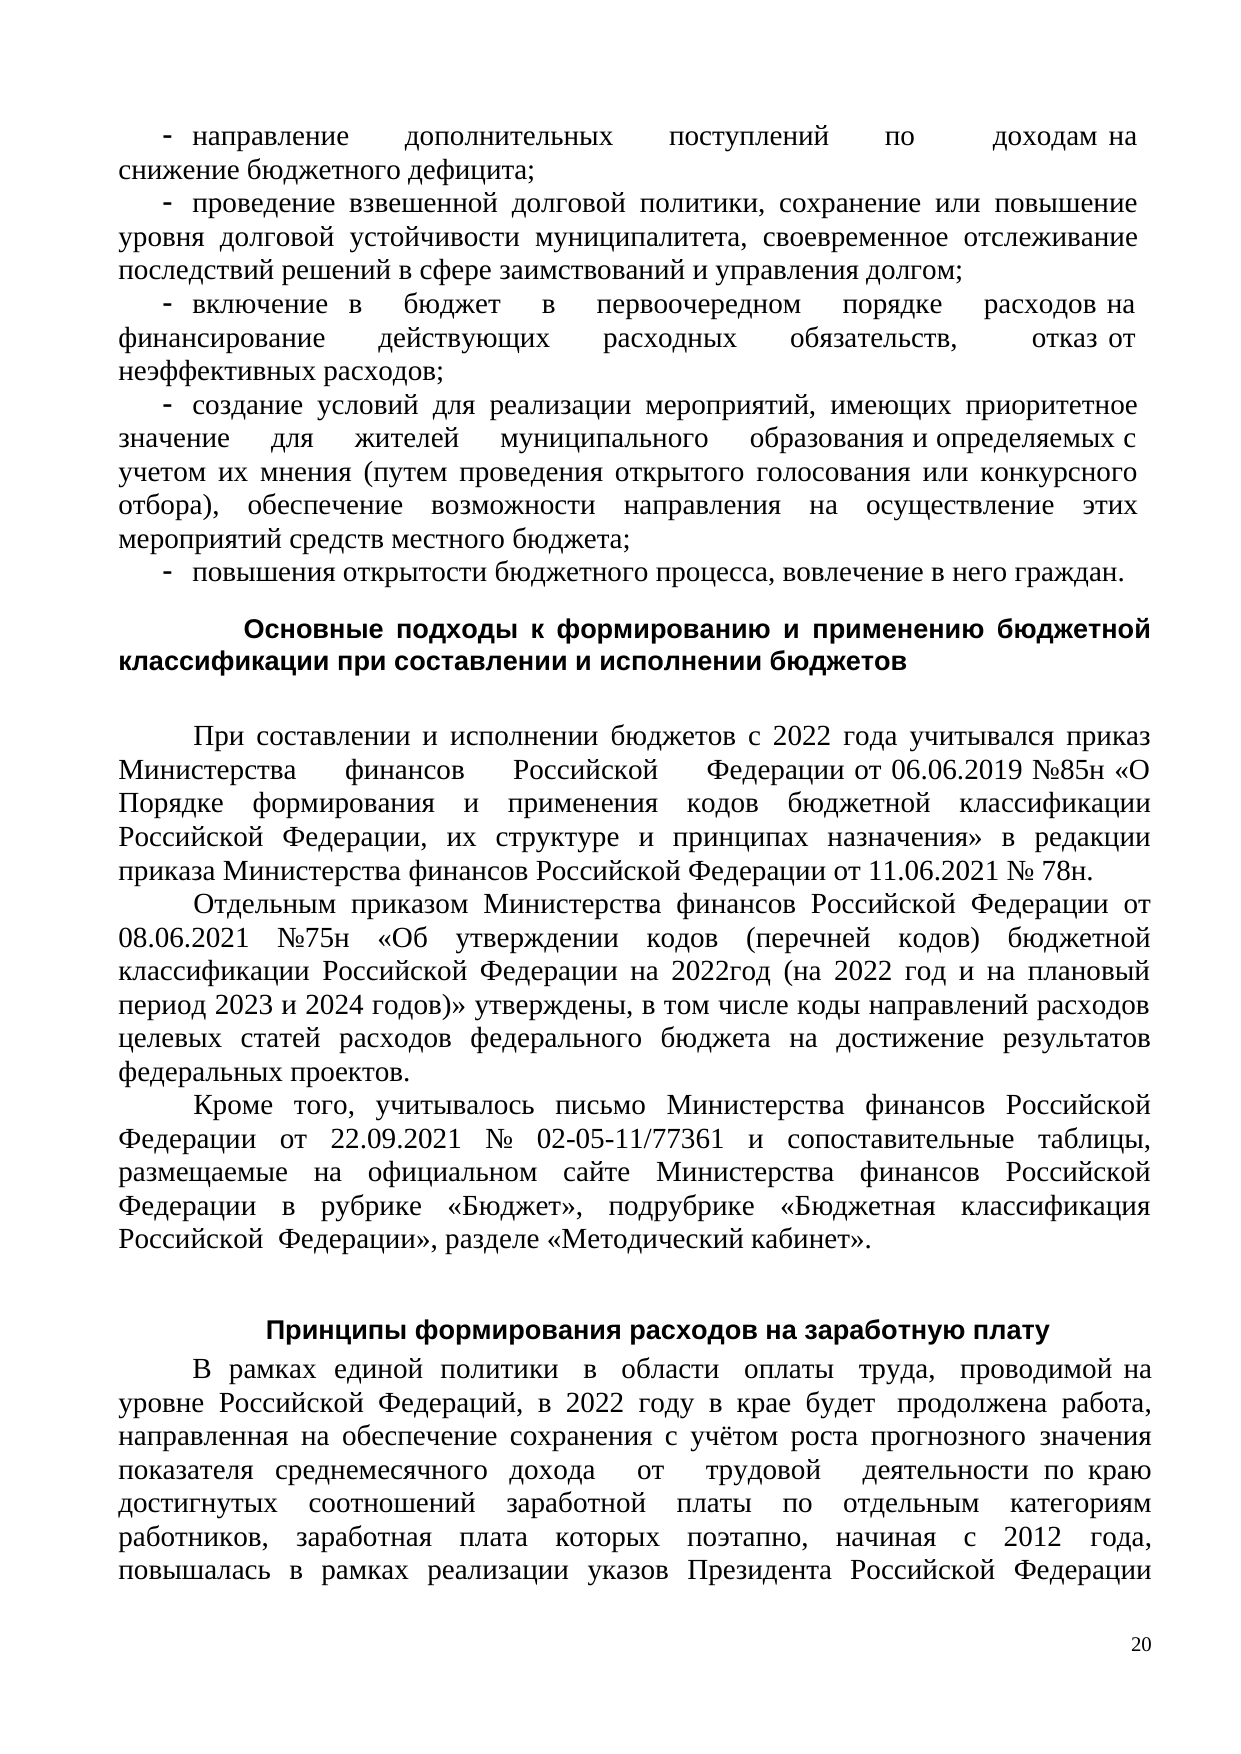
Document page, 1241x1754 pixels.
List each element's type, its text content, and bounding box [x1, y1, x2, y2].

text Кроме того, учитывалось письмо Министерства финансов Российской Федерации от 22.09.2021 № 02-05-11/77361 и сопоставительные таблицы, размещаемые на официальном сайте Министерства финансов Российской Федерации в рубрике «Бюджет», подрубрике «Бюджетная классификация Российской Федерации», разделе «Методический кабинет». [118, 1087, 1152, 1255]
list создание условий для реализации мероприятий, имеющих приоритетное значение для жителей муниципального образования и определяемых с учетом их мнения (путем проведения открытого голосования или конкурсного отбора), обеспечение возможности направления на осуществление этих мероприятий средств местного бюджета; [118, 387, 1139, 554]
subtitle Принципы формирования расходов на заработную плату [118, 1314, 1152, 1345]
list проведение взвешенной долговой политики, сохранение или повышение уровня долговой устойчивости муниципалитета, своевременное отслеживание последствий решений в сфере заимствований и управления долгом; [118, 185, 1139, 286]
list включение в бюджет в первоочередном порядке расходов на финансирование действующих расходных обязательств, отказ от неэффективных расходов; [118, 286, 1138, 387]
list повышения открытости бюджетного процесса, вовлечение в него граждан. [118, 554, 1138, 588]
list направление дополнительных поступлений по доходам на снижение бюджетного дефицита; [118, 118, 1139, 185]
text При составлении и исполнении бюджетов с 2022 года учитывался приказ Министерства финансов Российской Федерации от 06.06.2019 №85н «О Порядке формирования и применения кодов бюджетной классификации Российской Федерации, их структуре и принципах назначения» в редакции приказа Министерства финансов Российской Федерации от 11.06.2021 № 78н. [118, 718, 1152, 886]
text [118, 1351, 1152, 1586]
subtitle Основные подходы к формированию и применению бюджетной классификации при составлении и исполнении бюджетов [118, 613, 1152, 676]
text Отдельным приказом Министерства финансов Российской Федерации от 08.06.2021 №75н «Об утверждении кодов (перечней кодов) бюджетной классификации Российской Федерации на 2022год (на 2022 год и на плановый период 2023 и 2024 годов)» утверждены, в том числе коды направлений расходов целевых статей расходов федерального бюджета на достижение результатов федеральных проектов. [118, 886, 1152, 1087]
